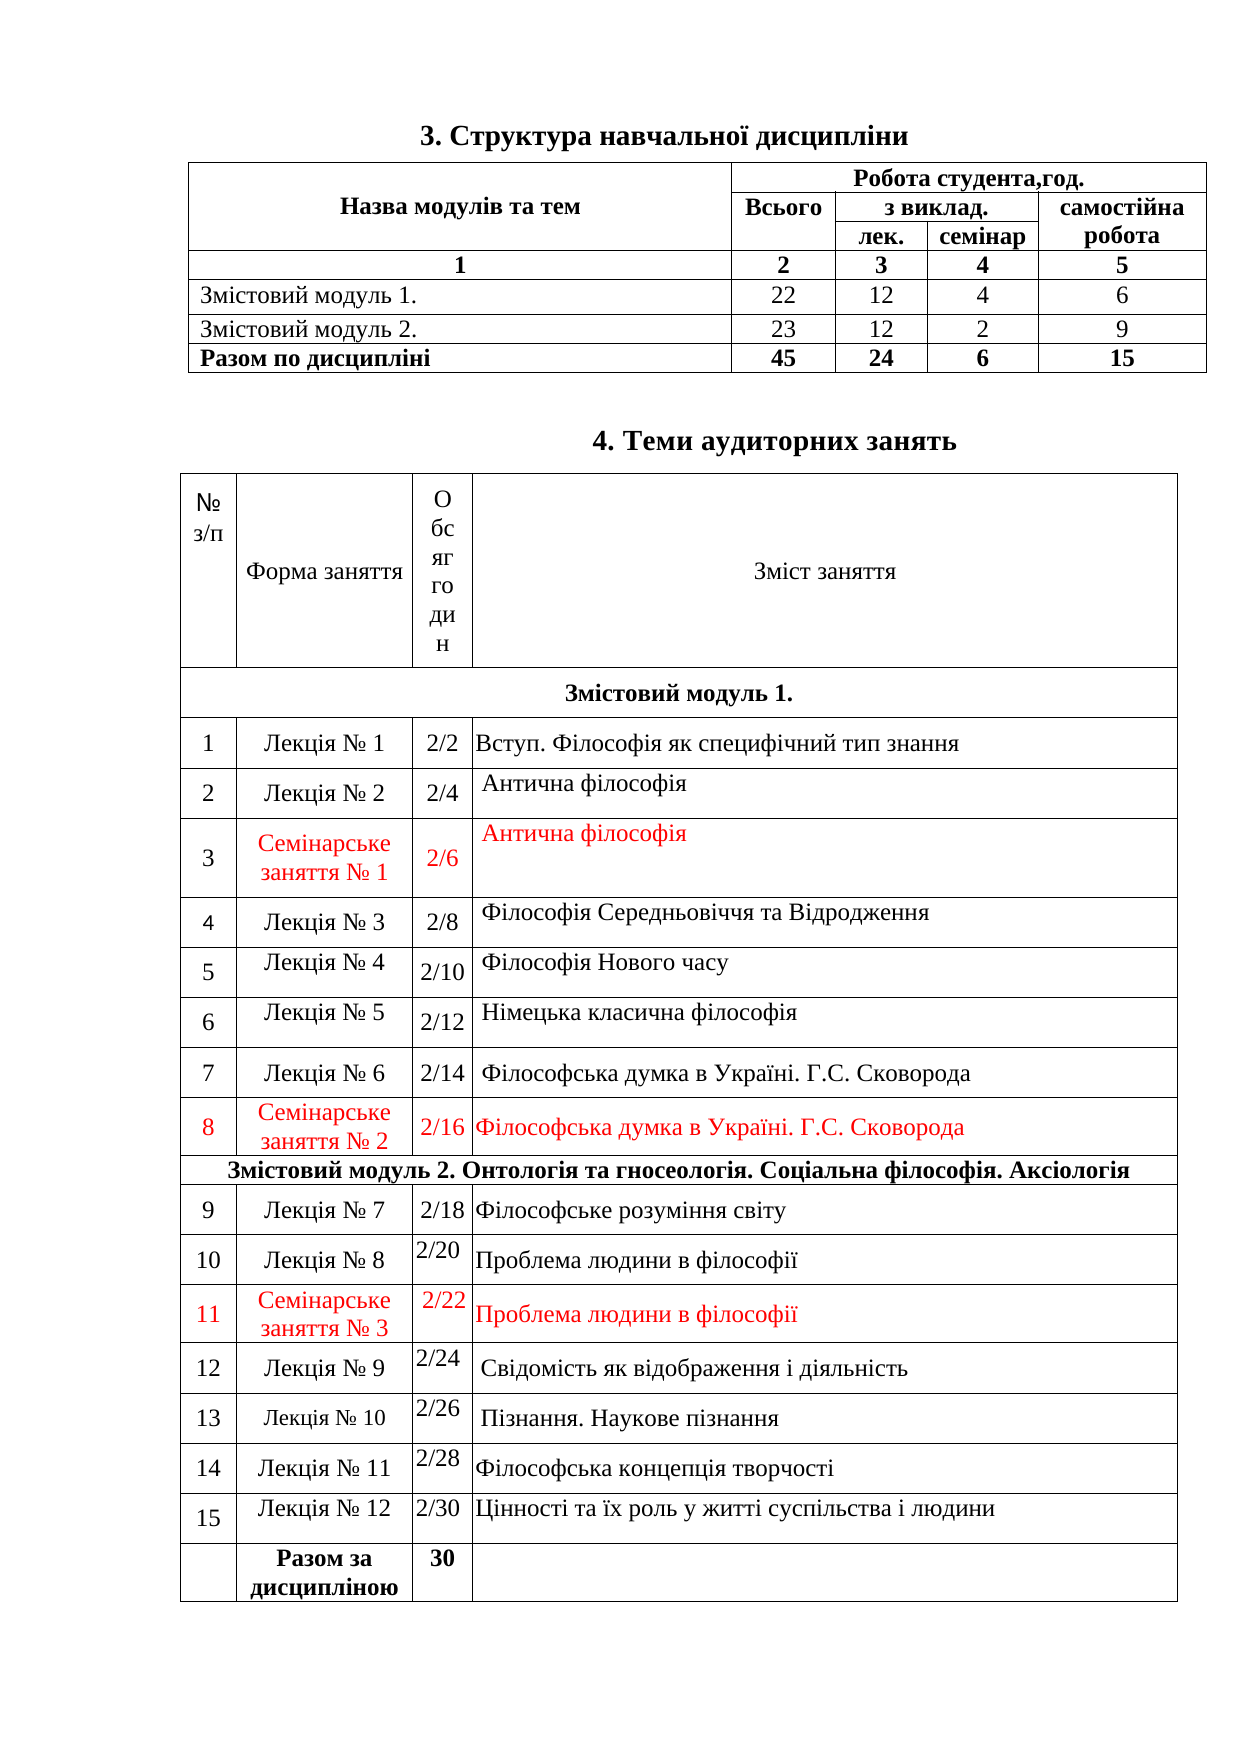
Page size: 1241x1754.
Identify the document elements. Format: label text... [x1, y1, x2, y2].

table_cell Проблема людини в філософії [473, 1285, 1177, 1342]
table_cell Разом по дисципліні [189, 344, 731, 372]
table_cell 1 [189, 251, 731, 279]
table_cell 2/6 [413, 819, 472, 896]
table_cell Філософія Середньовіччя та Відродження [473, 898, 1177, 946]
table_cell 2/12 [413, 998, 472, 1047]
table_cell Змістовий модуль 1. [181, 668, 1177, 717]
table_cell 2/4 [413, 769, 472, 817]
table_cell 15 [181, 1494, 236, 1543]
table_cell Змістовий модуль 1. [189, 280, 731, 314]
table_cell 14 [181, 1444, 236, 1493]
table_cell Вступ. Філософія як специфічний тип знання [473, 718, 1177, 767]
table_cell 9 [181, 1185, 236, 1234]
text 3. Структура навчальної дисципліни [177, 118, 1152, 152]
table_cell Філософське розуміння світу [473, 1185, 1177, 1234]
table_cell Семінарське заняття № 3 [237, 1285, 412, 1342]
table_cell 30 [413, 1544, 472, 1601]
table_cell 2/16 [413, 1098, 472, 1155]
table_cell Пізнання. Наукове пізнання [473, 1394, 1177, 1442]
table_cell 4 [928, 280, 1038, 314]
table_header № з/п [181, 474, 236, 667]
table_header Назва модулів та тем [189, 163, 731, 250]
table_cell самостійна робота [1039, 193, 1206, 250]
table_cell Проблема людини в філософії [473, 1235, 1177, 1284]
table_cell 2 [732, 251, 835, 279]
table_cell Філософська думка в Україні. Г.С. Сковорода [473, 1098, 1177, 1155]
table_cell Лекція № 4 [237, 948, 412, 997]
table_cell Лекція № 1 [237, 718, 412, 767]
table_cell Лекція № 11 [237, 1444, 412, 1493]
table_cell Змістовий модуль 2. Онтологія та гносеологія. Соціальна філософія. Аксіологія [181, 1156, 1177, 1184]
text 4. Теми аудиторних занять [325, 423, 1152, 457]
table_cell Філософська концепція творчості [473, 1444, 1177, 1493]
table_cell 12 [836, 315, 927, 343]
table_cell 22 [732, 280, 835, 314]
table_cell Семінарське заняття № 1 [237, 819, 412, 896]
table_cell Лекція № 9 [237, 1343, 412, 1392]
table_cell Всього [732, 193, 835, 250]
table_cell Свідомість як відображення і діяльність [473, 1343, 1177, 1392]
table_cell 23 [732, 315, 835, 343]
table_cell 2/2 [413, 718, 472, 767]
table_cell 13 [181, 1394, 236, 1442]
table_cell 2/14 [413, 1048, 472, 1097]
table_cell 5 [181, 948, 236, 997]
table_cell 6 [928, 344, 1038, 372]
table_cell Лекція № 2 [237, 769, 412, 817]
table_cell Лекція № 12 [237, 1494, 412, 1543]
table_cell 2/20 [413, 1235, 472, 1284]
table_cell 10 [181, 1235, 236, 1284]
table_cell 12 [836, 280, 927, 314]
table_cell 2/30 [413, 1494, 472, 1543]
table_cell Філософія Нового часу [473, 948, 1177, 997]
table_cell Лекція № 3 [237, 898, 412, 946]
table_cell 4 [928, 251, 1038, 279]
table_cell Семінарське заняття № 2 [237, 1098, 412, 1155]
table_cell 3 [181, 819, 236, 896]
table_header Форма заняття [237, 474, 412, 667]
table_cell 2/28 [413, 1444, 472, 1493]
table_cell Лекція № 6 [237, 1048, 412, 1097]
table_cell 2/10 [413, 948, 472, 997]
table_cell 6 [1039, 280, 1206, 314]
table_cell 6 [181, 998, 236, 1047]
table_cell семінар [928, 222, 1038, 250]
table_cell 11 [181, 1285, 236, 1342]
table_cell 2/26 [413, 1394, 472, 1442]
table_cell Лекція № 5 [237, 998, 412, 1047]
table_cell 45 [732, 344, 835, 372]
table_cell 24 [836, 344, 927, 372]
table_cell 2 [928, 315, 1038, 343]
table_cell Лекція № 7 [237, 1185, 412, 1234]
table_cell [181, 1544, 236, 1601]
table_cell 3 [836, 251, 927, 279]
table_cell Філософська думка в Україні. Г.С. Сковорода [473, 1048, 1177, 1097]
table_cell 2/22 [413, 1285, 472, 1342]
table_cell [473, 1544, 1177, 1601]
table_cell з виклад. [836, 193, 1038, 221]
table_cell Цінності та їх роль у житті суспільства і людини [473, 1494, 1177, 1543]
table_header Обсяг годин [413, 474, 472, 667]
table_cell Німецька класична філософія [473, 998, 1177, 1047]
table_cell 12 [181, 1343, 236, 1392]
table_cell 4 [181, 898, 236, 946]
table_cell Антична філософія [473, 819, 1177, 896]
table_header Робота студента,год. [732, 163, 1206, 191]
table_cell Лекція № 8 [237, 1235, 412, 1284]
table_cell 9 [1039, 315, 1206, 343]
table_cell 5 [1039, 251, 1206, 279]
table_cell 2/8 [413, 898, 472, 946]
table_cell 7 [181, 1048, 236, 1097]
table_cell Разом за дисципліною [237, 1544, 412, 1601]
table_cell 1 [181, 718, 236, 767]
table_cell 2/18 [413, 1185, 472, 1234]
table_cell 8 [181, 1098, 236, 1155]
table_cell 2/24 [413, 1343, 472, 1392]
table_header Зміст заняття [473, 474, 1177, 667]
table_cell Лекція № 10 [237, 1394, 412, 1442]
table_cell 2 [181, 769, 236, 817]
table_cell Змістовий модуль 2. [189, 315, 731, 343]
table_cell лек. [836, 222, 927, 250]
table_cell 15 [1039, 344, 1206, 372]
table_cell Антична філософія [473, 769, 1177, 817]
